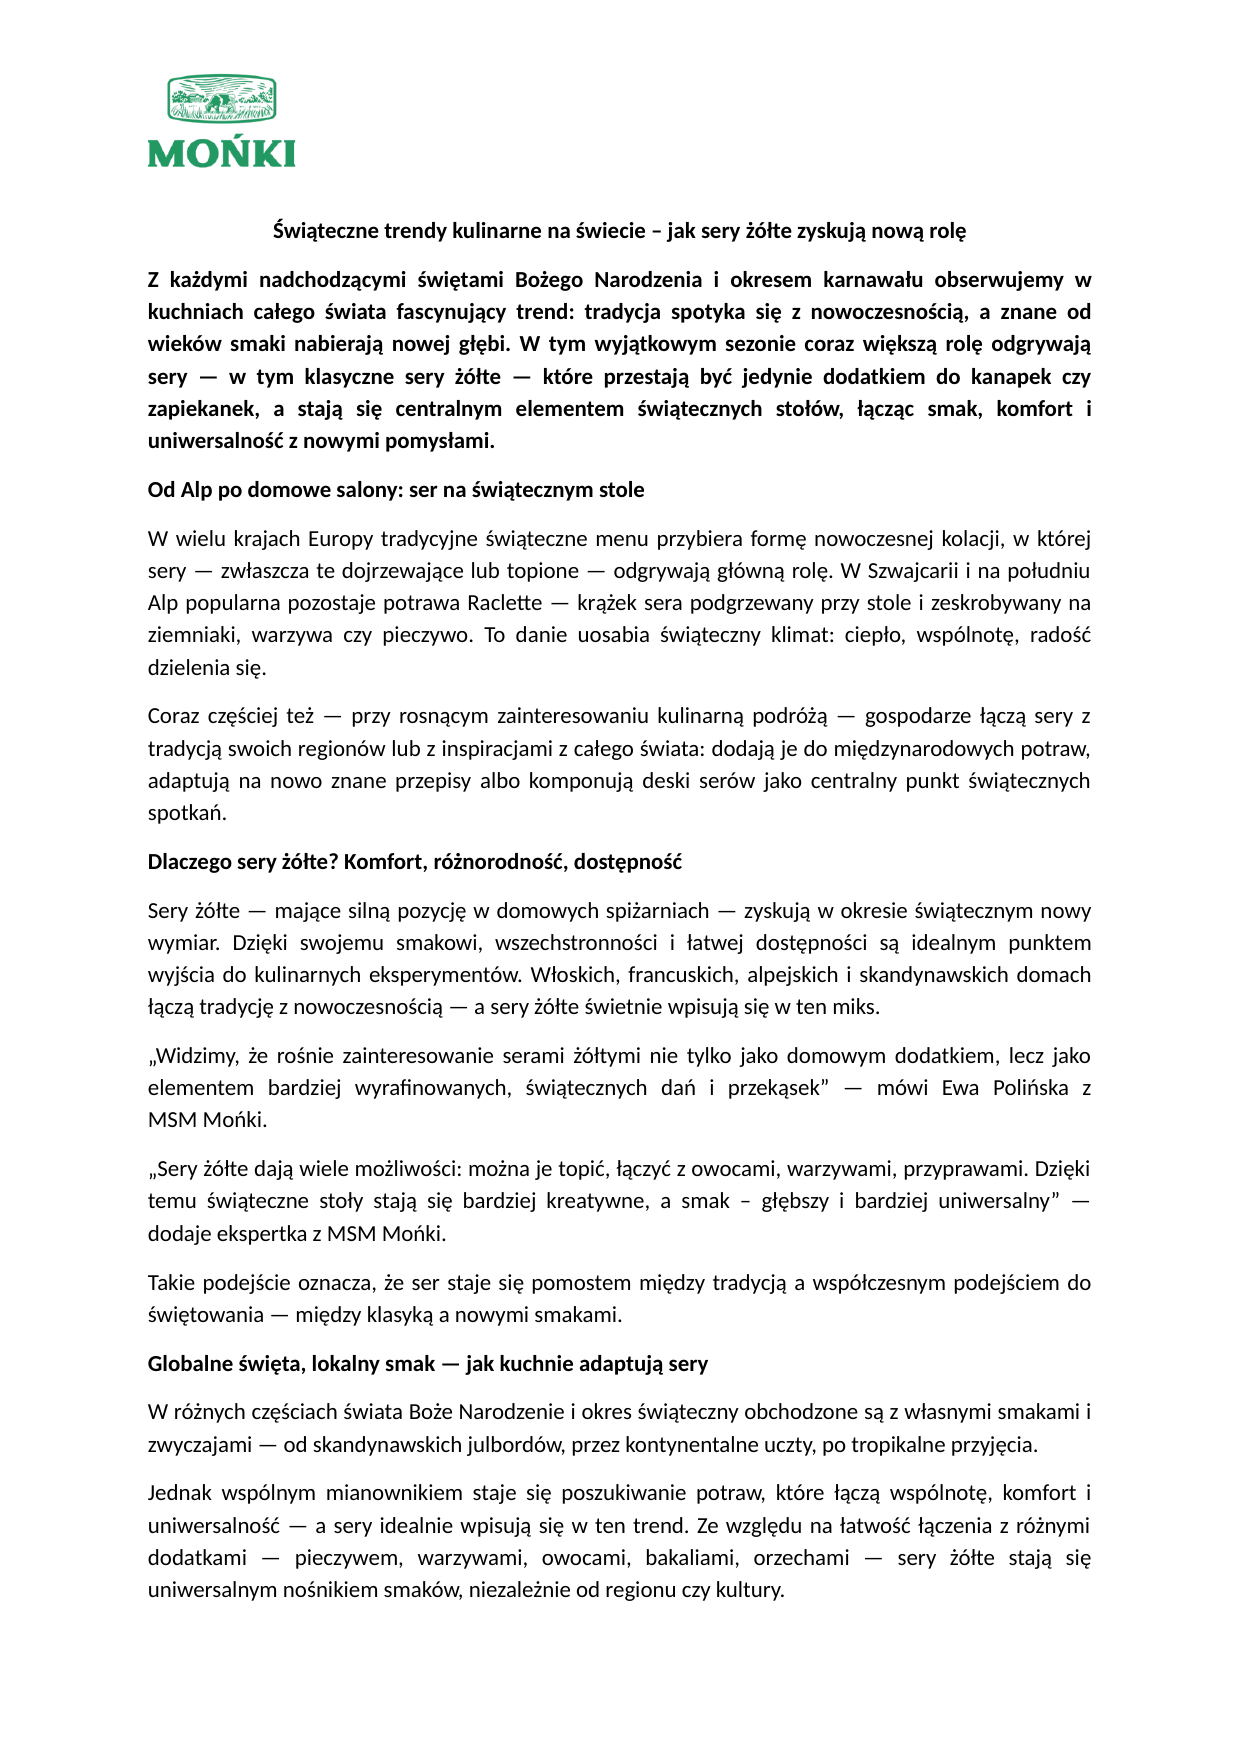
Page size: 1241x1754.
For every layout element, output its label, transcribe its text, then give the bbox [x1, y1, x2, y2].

text Globalne święta, lokalny smak — jak kuchnie adaptują sery [148, 1349, 1093, 1377]
text W różnych częściach świata Boże Narodzenie i okres świąteczny obchodzone są z własnymi smakami i zwyczajami — od skandynawskich julbordów, przez kontynentalne uczty, po tropikalne przyjęcia. [148, 1397, 1093, 1458]
text Jednak wspólnym mianownikiem staje się poszukiwanie potraw, które łączą wspólnotę, komfort i uniwersalność — a sery idealnie wpisują się w ten trend. Ze względu na łatwość łączenia z różnymi dodatkami — pieczywem, warzywami, owocami, bakaliami, orzechami — sery żółte stają się uniwersalnym nośnikiem smaków, niezależnie od regionu czy kultury. [148, 1478, 1093, 1603]
text Świąteczne trendy kulinarne na świecie – jak sery żółte zyskują nową rolę [148, 216, 1093, 244]
picture [147, 73, 296, 168]
text „Widzimy, że rośnie zainteresowanie serami żółtymi nie tylko jako domowym dodatkiem, lecz jako elementem bardziej wyrafinowanych, świątecznych dań i przekąsek” — mówi Ewa Polińska z MSM Mońki. [148, 1041, 1093, 1133]
text Z każdymi nadchodzącymi świętami Bożego Narodzenia i okresem karnawału obserwujemy w kuchniach całego świata fascynujący trend: tradycja spotyka się z nowoczesnością, a znane od wieków smaki nabierają nowej głębi. W tym wyjątkowym sezonie coraz większą rolę odgrywają sery — w tym klasyczne sery żółte — które przestają być jedynie dodatkiem do kanapek czy zapiekanek, a stają się centralnym elementem świątecznych stołów, łącząc smak, komfort i uniwersalność z nowymi pomysłami. [148, 265, 1093, 454]
text W wielu krajach Europy tradycyjne świąteczne menu przybiera formę nowoczesnej kolacji, w której sery — zwłaszcza te dojrzewające lub topione — odgrywają główną rolę. W Szwajcarii i na południu Alp popularna pozostaje potrawa Raclette — krążek sera podgrzewany przy stole i zeskrobywany na ziemniaki, warzywa czy pieczywo. To danie uosabia świąteczny klimat: ciepło, wspólnotę, radość dzielenia się. [148, 524, 1093, 681]
text Od Alp po domowe salony: ser na świątecznym stole [148, 475, 1093, 503]
text „Sery żółte dają wiele możliwości: można je topić, łączyć z owocami, warzywami, przyprawami. Dzięki temu świąteczne stoły stają się bardziej kreatywne, a smak – głębszy i bardziej uniwersalny” — dodaje ekspertka z MSM Mońki. [148, 1154, 1093, 1247]
text Sery żółte — mające silną pozycję w domowych spiżarniach — zyskują w okresie świątecznym nowy wymiar. Dzięki swojemu smakowi, wszechstronności i łatwej dostępności są idealnym punktem wyjścia do kulinarnych eksperymentów. Włoskich, francuskich, alpejskich i skandynawskich domach łączą tradycję z nowoczesnością — a sery żółte świetnie wpisują się w ten miks. [148, 896, 1093, 1020]
text Coraz częściej też — przy rosnącym zainteresowaniu kulinarną podróżą — gospodarze łączą sery z tradycją swoich regionów lub z inspiracjami z całego świata: dodają je do międzynarodowych potraw, adaptują na nowo znane przepisy albo komponują deski serów jako centralny punkt świątecznych spotkań. [148, 701, 1093, 826]
text Takie podejście oznacza, że ser staje się pomostem między tradycją a współczesnym podejściem do świętowania — między klasyką a nowymi smakami. [148, 1268, 1093, 1328]
text Dlaczego sery żółte? Komfort, różnorodność, dostępność [148, 847, 1093, 875]
